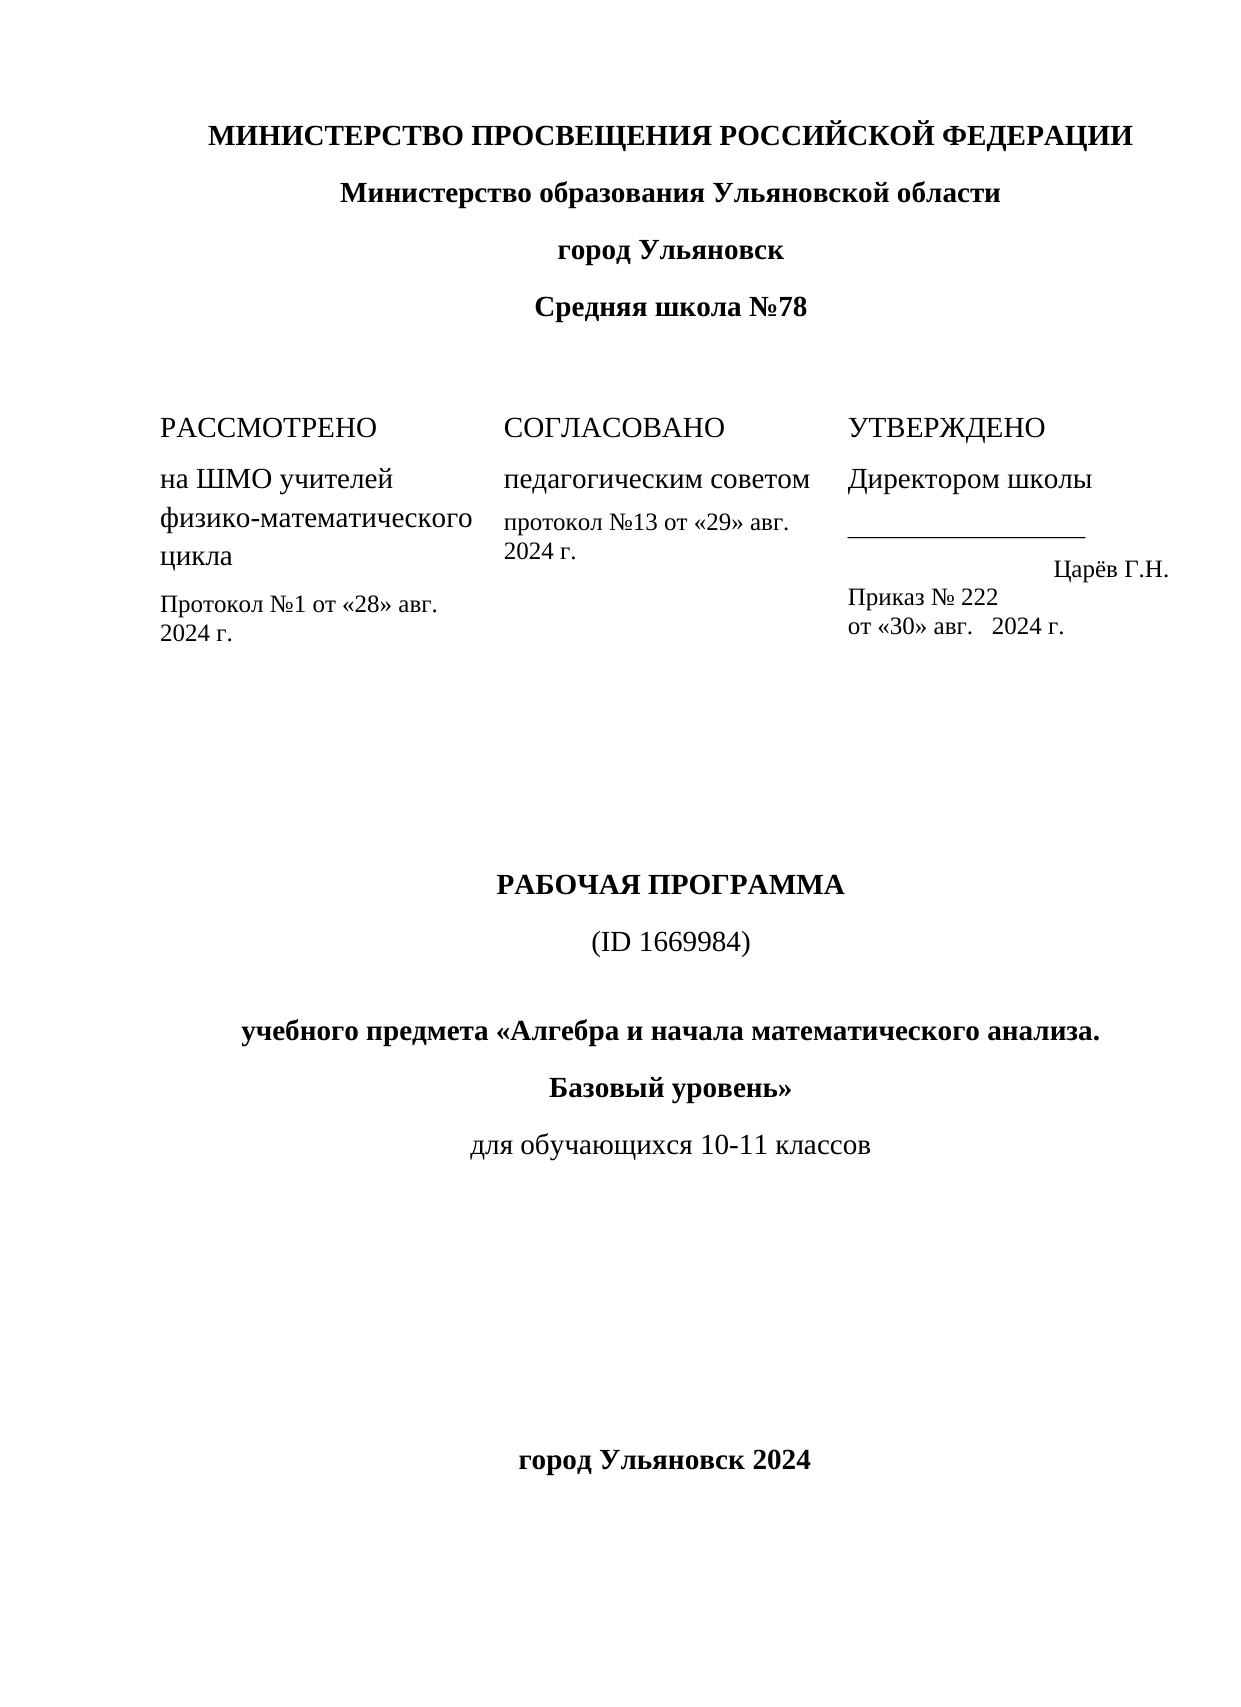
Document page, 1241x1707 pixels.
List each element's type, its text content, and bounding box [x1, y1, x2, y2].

table_header СОГЛАСОВАНО педагогическим советом протокол №13 от «29» авг. 2024 г. [493, 410, 836, 706]
table_header УТВЕРЖДЕНО Директором школы ___________________ Царёв Г.Н. Приказ № 222 от «30» авг. 2024 г. [836, 410, 1180, 706]
text для обучающихся 10-11 классов [190, 1127, 1152, 1161]
text ‌город Ульяновск‌​ [190, 232, 1152, 266]
text МИНИСТЕРСТВО ПРОСВЕЩЕНИЯ РОССИЙСКОЙ ФЕДЕРАЦИИ [190, 118, 1152, 152]
text ‌Министерство образования Ульяновской области‌‌ [190, 175, 1152, 209]
text учебного предмета «Алгебра и начала математического анализа. Базовый уровень» [190, 1013, 1152, 1104]
text РАБОЧАЯ ПРОГРАММА [190, 867, 1152, 901]
text (ID 1669984) [190, 924, 1152, 958]
text город Ульяновск‌ 2024‌​ [177, 1442, 1152, 1475]
table_header РАССМОТРЕНО на ШМО учителей физико-математического цикла Протокол №1 от «28» авг. 2024 г. [149, 410, 492, 706]
text Средняя школа №78 [190, 289, 1152, 323]
